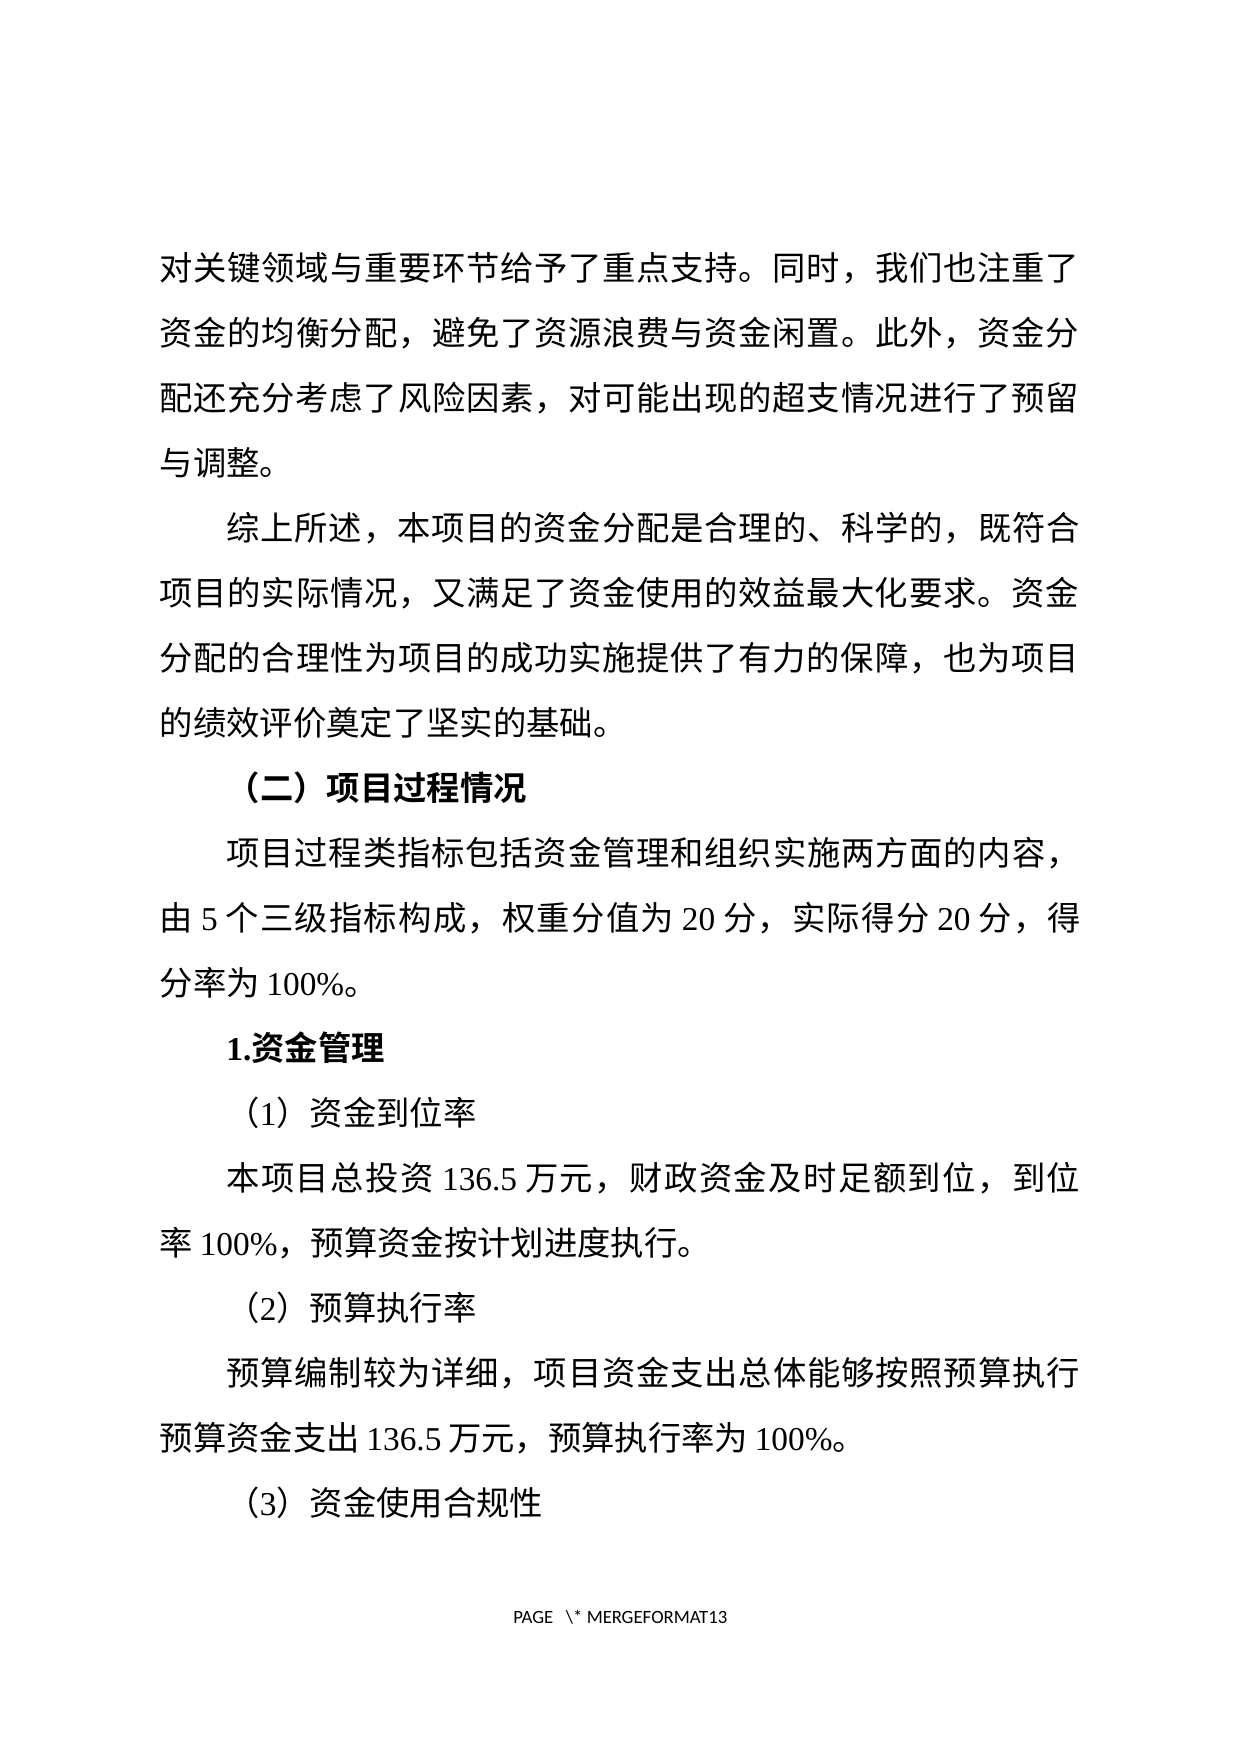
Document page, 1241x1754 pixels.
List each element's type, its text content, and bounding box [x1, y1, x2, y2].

text 本项目总投资136.5万元，财政资金及时足额到位，到位率100%，预算资金按计划进度执行。 [159, 1143, 1081, 1273]
text 1.资金管理 [159, 1013, 1081, 1078]
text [159, 233, 1081, 493]
text 预算编制较为详细，项目资金支出总体能够按照预算执行，预算资金支出136.5万元，预算执行率为100%。 [159, 1338, 1081, 1468]
text （3）资金使用合规性 [159, 1468, 1081, 1533]
text 综上所述，本项目的资金分配是合理的、科学的，既符合项目的实际情况，又满足了资金使用的效益最大化要求。资金分配的合理性为项目的成功实施提供了有力的保障，也为项目的绩效评价奠定了坚实的基础。 [159, 493, 1081, 753]
text 项目过程类指标包括资金管理和组织实施两方面的内容，由5个三级指标构成，权重分值为20分，实际得分20分，得分率为100%。 [159, 818, 1081, 1013]
text （1）资金到位率 [159, 1078, 1081, 1143]
text （2）预算执行率 [159, 1273, 1081, 1338]
title 项目过程情况 [159, 753, 1081, 818]
